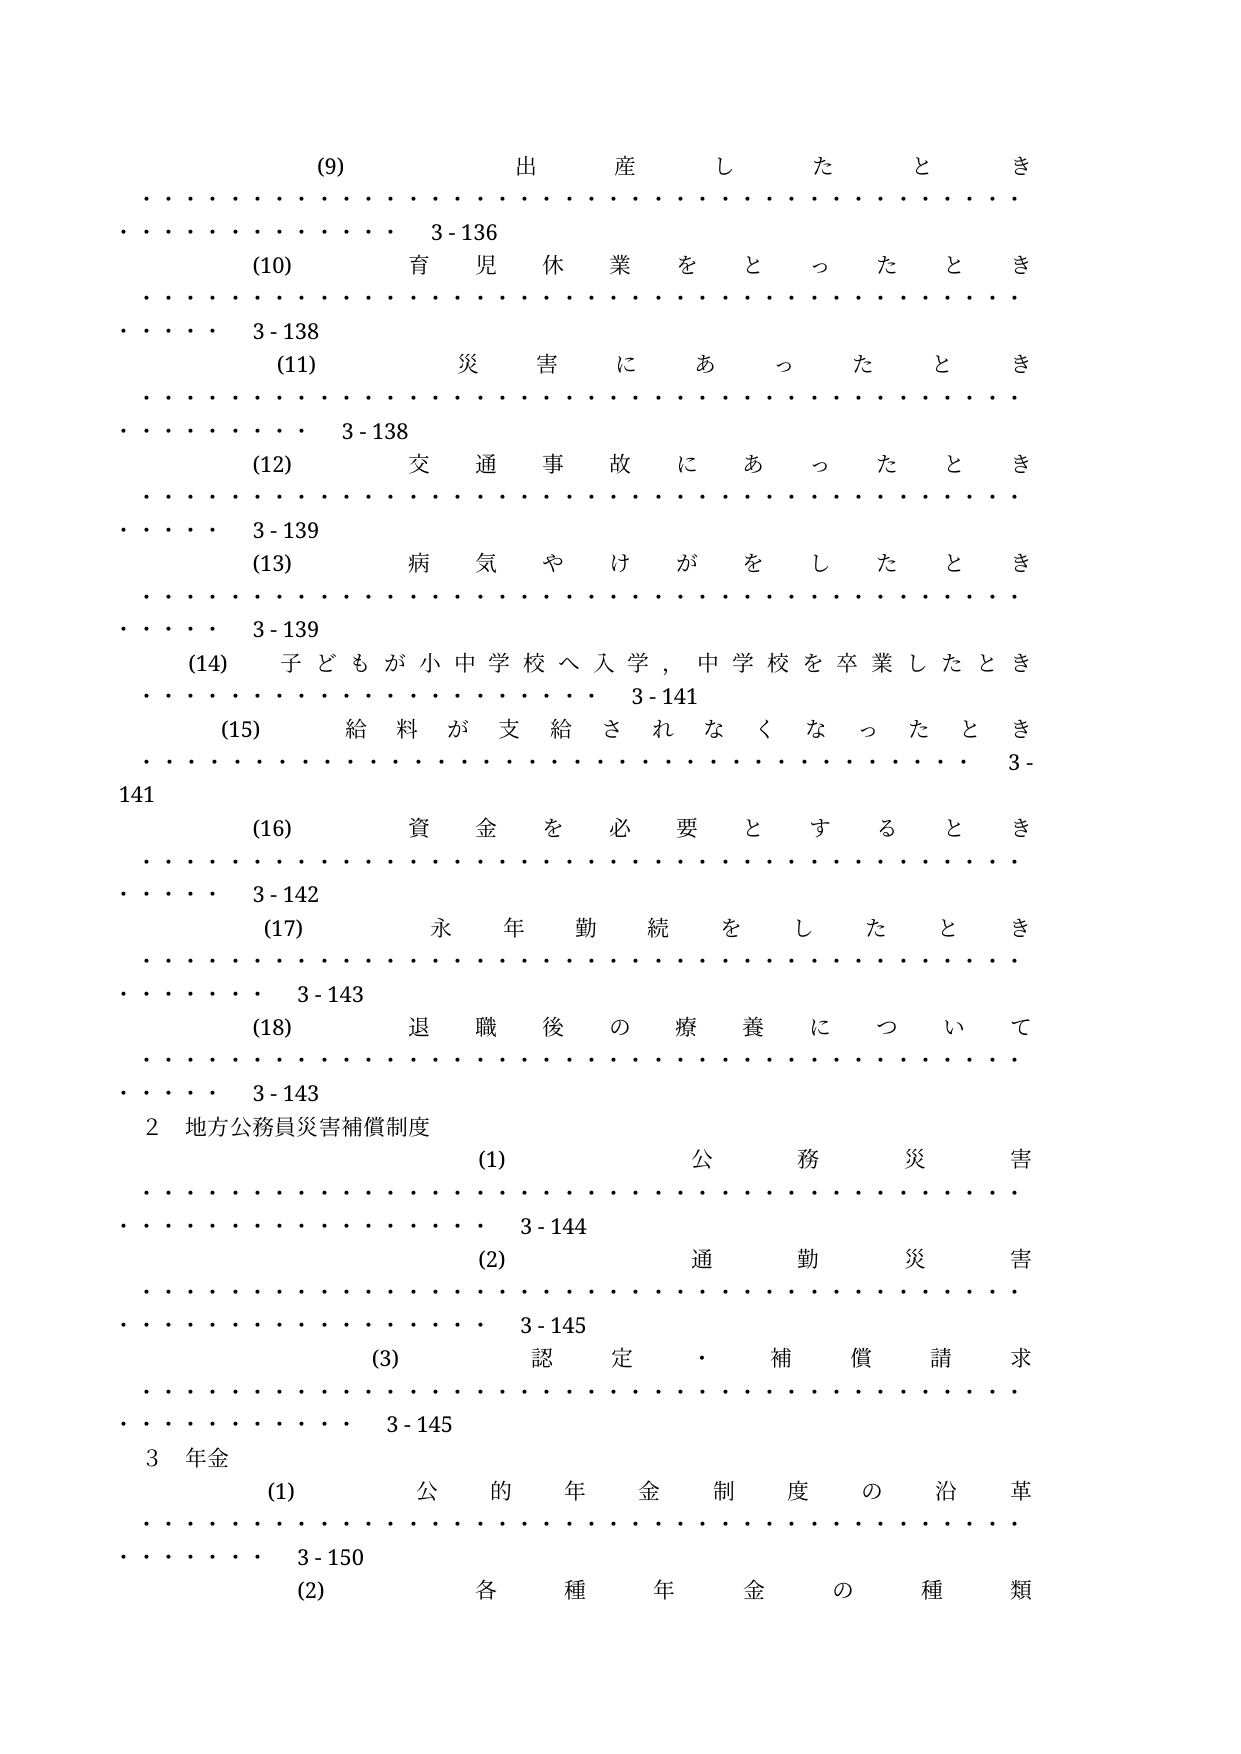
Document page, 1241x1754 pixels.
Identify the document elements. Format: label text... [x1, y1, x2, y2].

text (14) 子どもが小中学校へ入学，中学校を卒業したとき ･････････････････････ 3 - 141 [118, 645, 1033, 711]
text ２ 地方公務員災害補償制度 [118, 1109, 1033, 1142]
text (3) 認定・補償請求 ･･･････････････････････････････････････････････････ 3 - 145 [118, 1341, 1033, 1440]
text (13) 病気やけがをしたとき ･････････････････････････････････････････････ 3 - 139 [118, 546, 1033, 645]
text (11) 災害にあったとき ･････････････････････････････････････････････････ 3 - 138 [118, 347, 1033, 446]
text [118, 1573, 1033, 1606]
text (18) 退職後の療養について ･････････････････････････････････････････････ 3 - 143 [118, 1009, 1033, 1109]
text (17) 永年勤続をしたとき ･･･････････････････････････････････････････････ 3 - 143 [118, 910, 1033, 1009]
text (1) 公務災害 ･････････････････････････････････････････････････････････ 3 - 144 [118, 1142, 1033, 1241]
text (9) 出産したとき ･････････････････････････････････････････････････････ 3 - 136 [118, 148, 1033, 248]
text (2) 通勤災害 ･････････････････････････････････････････････････････････ 3 - 145 [118, 1241, 1033, 1341]
text (16) 資金を必要とするとき ･････････････････････････････････････････････ 3 - 142 [118, 811, 1033, 910]
text ３ 年金 [118, 1440, 1033, 1473]
text (15) 給料が支給されなくなったとき ･････････････････････････････････････ 3 - 141 [118, 711, 1033, 811]
text (12) 交通事故にあったとき ･････････････････････････････････････････････ 3 - 139 [118, 446, 1033, 546]
text (10) 育児休業をとったとき ･････････････････････････････････････････････ 3 - 138 [118, 248, 1033, 347]
text (1) 公的年金制度の沿革 ･･･････････････････････････････････････････････ 3 - 150 [118, 1473, 1033, 1573]
